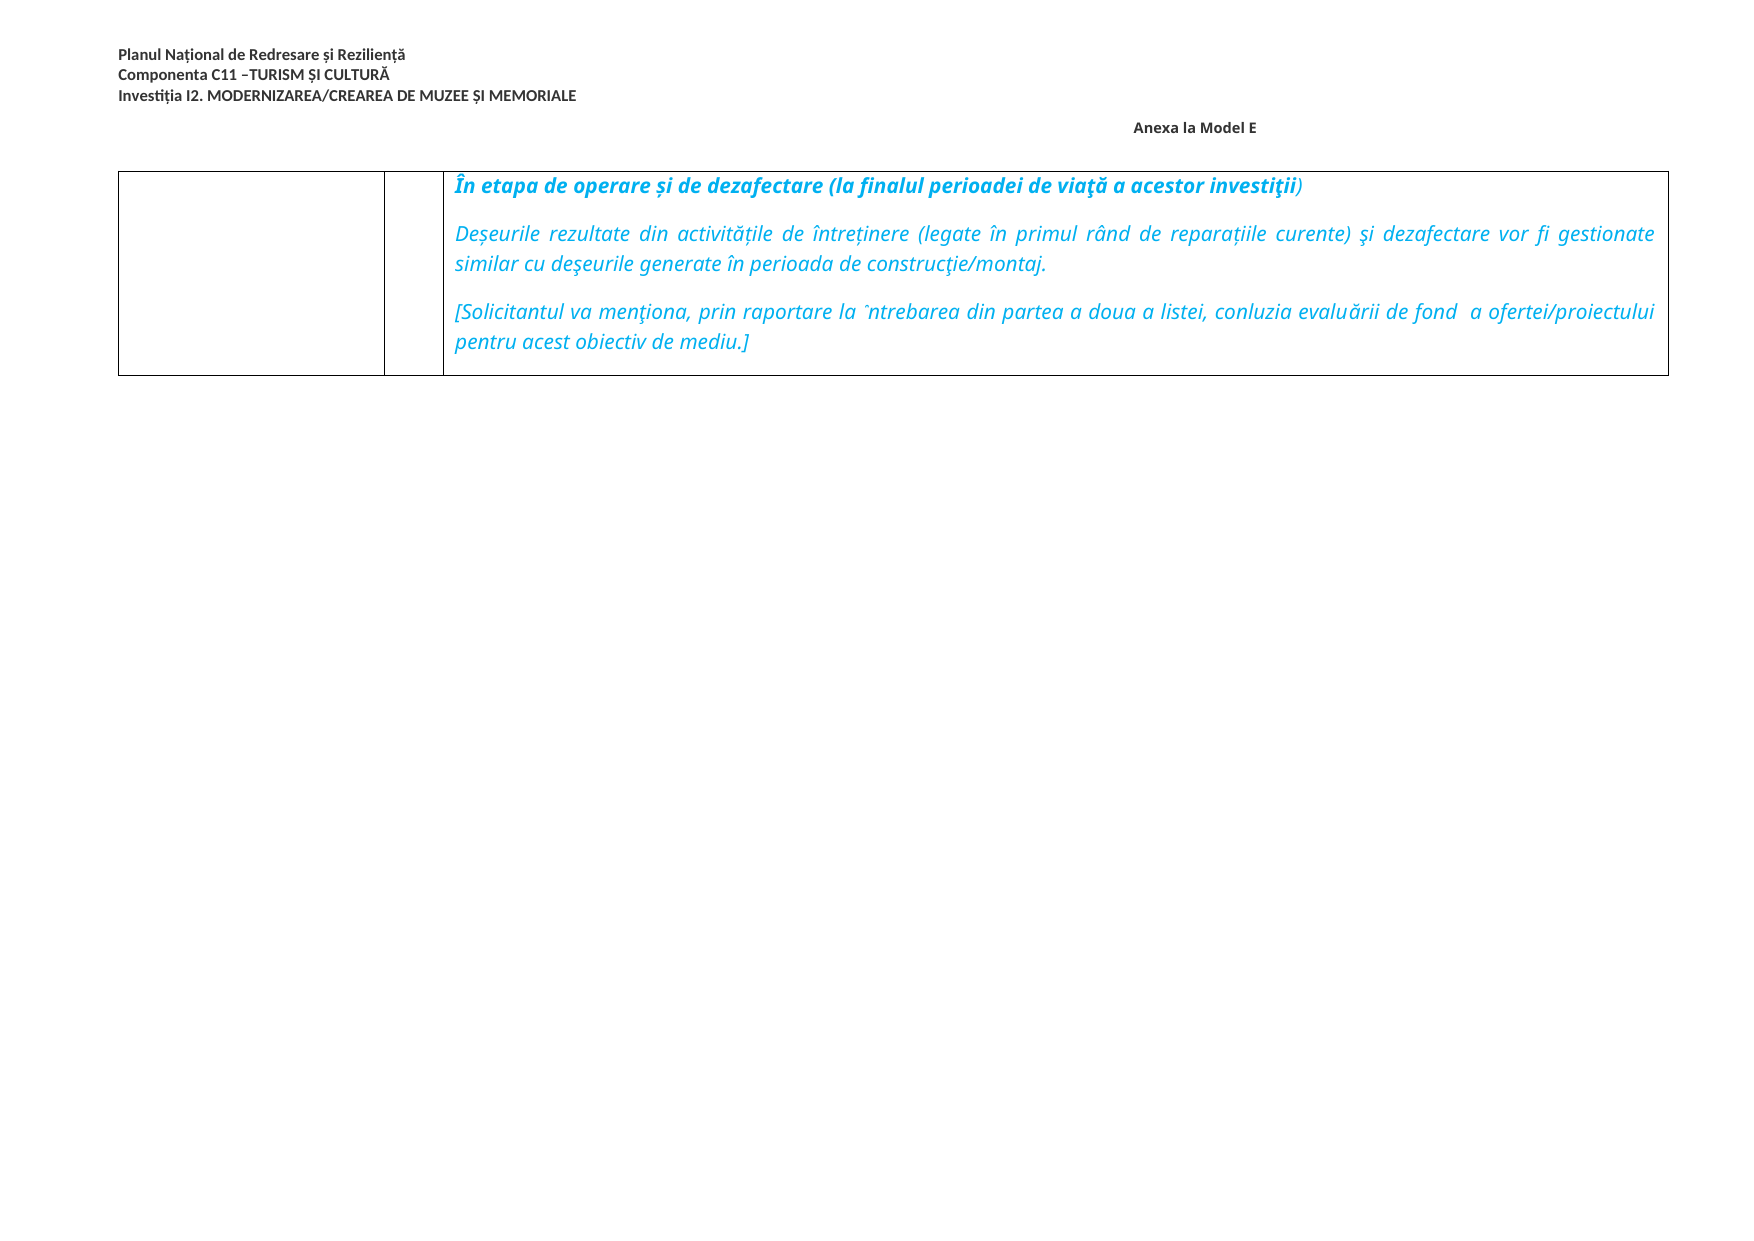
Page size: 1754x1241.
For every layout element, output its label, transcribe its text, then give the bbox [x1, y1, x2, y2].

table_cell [119, 172, 384, 375]
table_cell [444, 172, 1668, 375]
table_cell X [385, 172, 443, 375]
